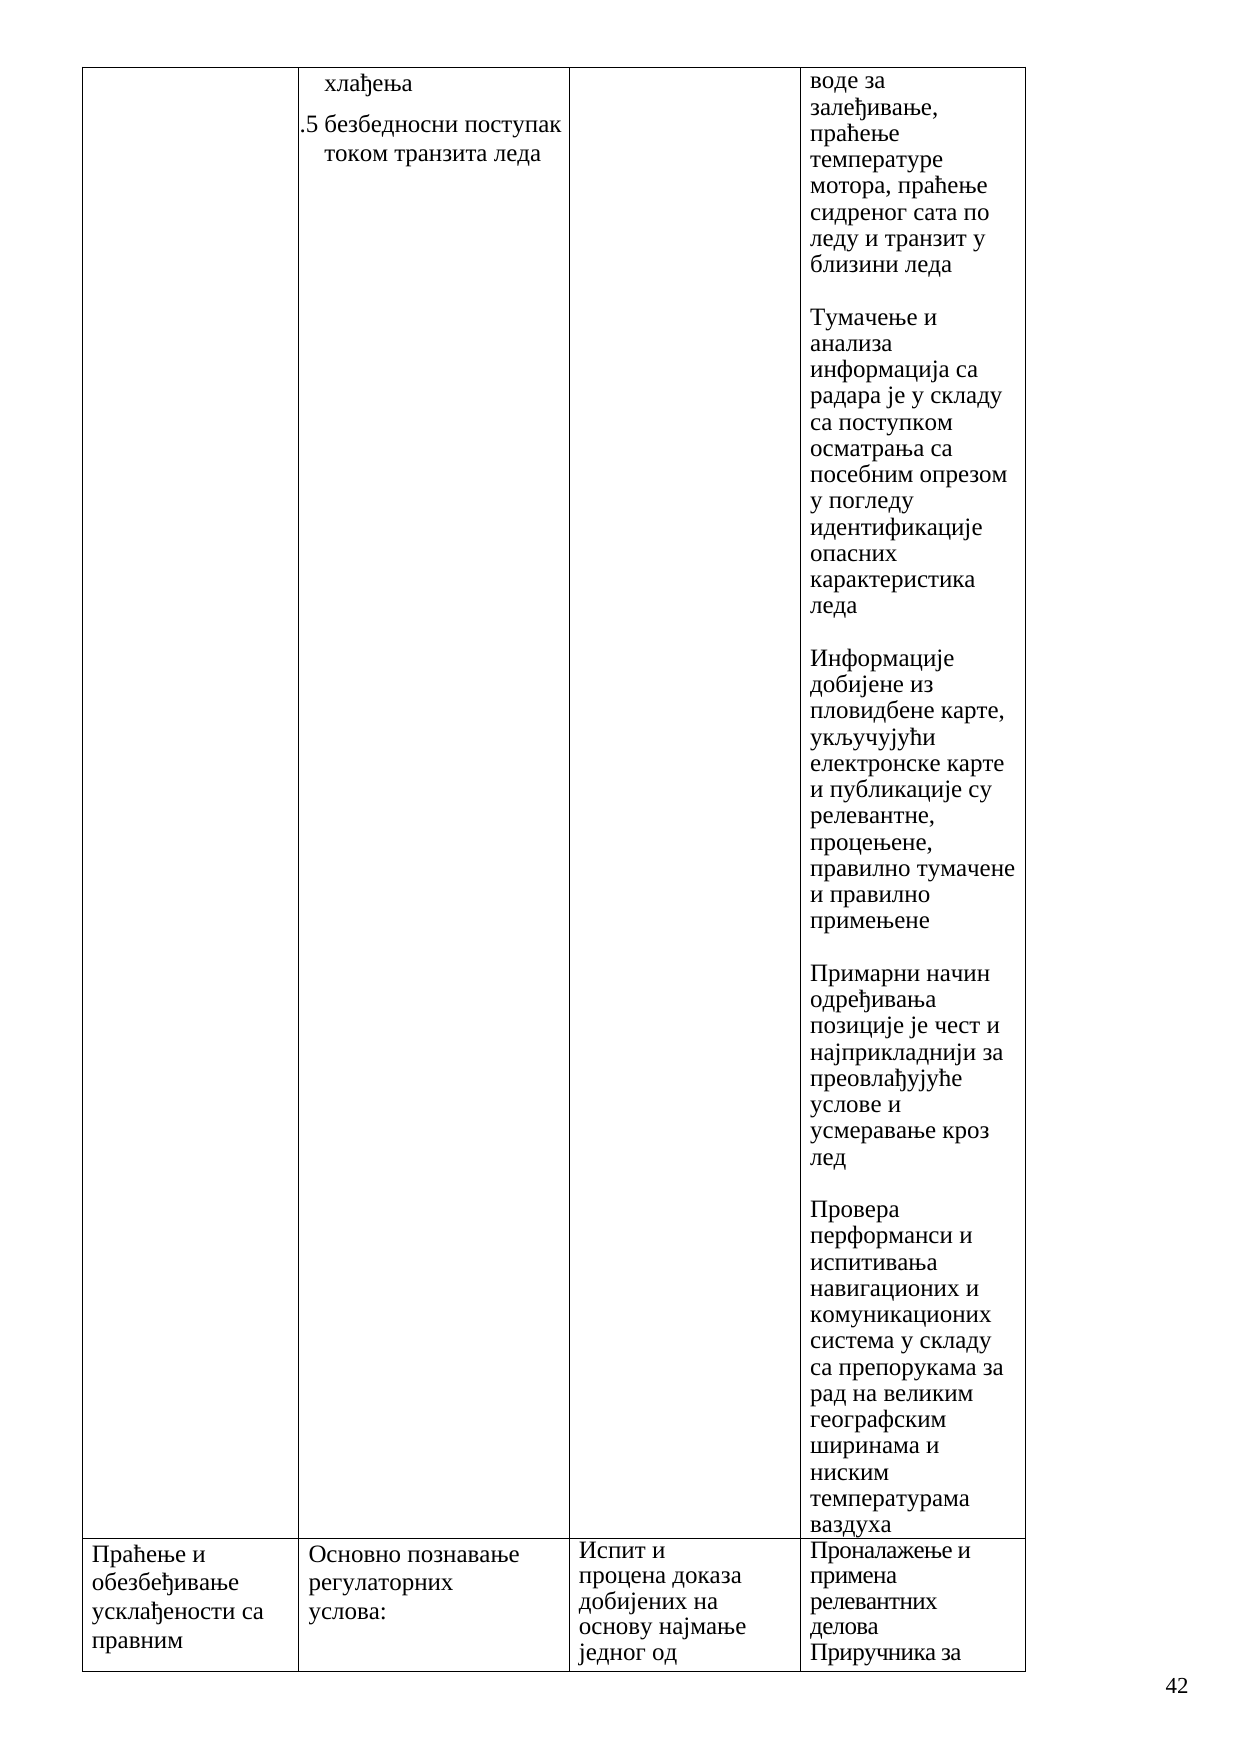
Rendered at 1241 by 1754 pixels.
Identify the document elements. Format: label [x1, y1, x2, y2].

table_cell [570, 68, 800, 1538]
table_cell [801, 68, 1025, 1538]
table_cell [299, 1539, 569, 1671]
table_cell [83, 68, 298, 1538]
table_cell [570, 1539, 800, 1671]
table_cell [83, 1539, 298, 1671]
table_cell [801, 1539, 1025, 1671]
table_cell [299, 68, 569, 1538]
